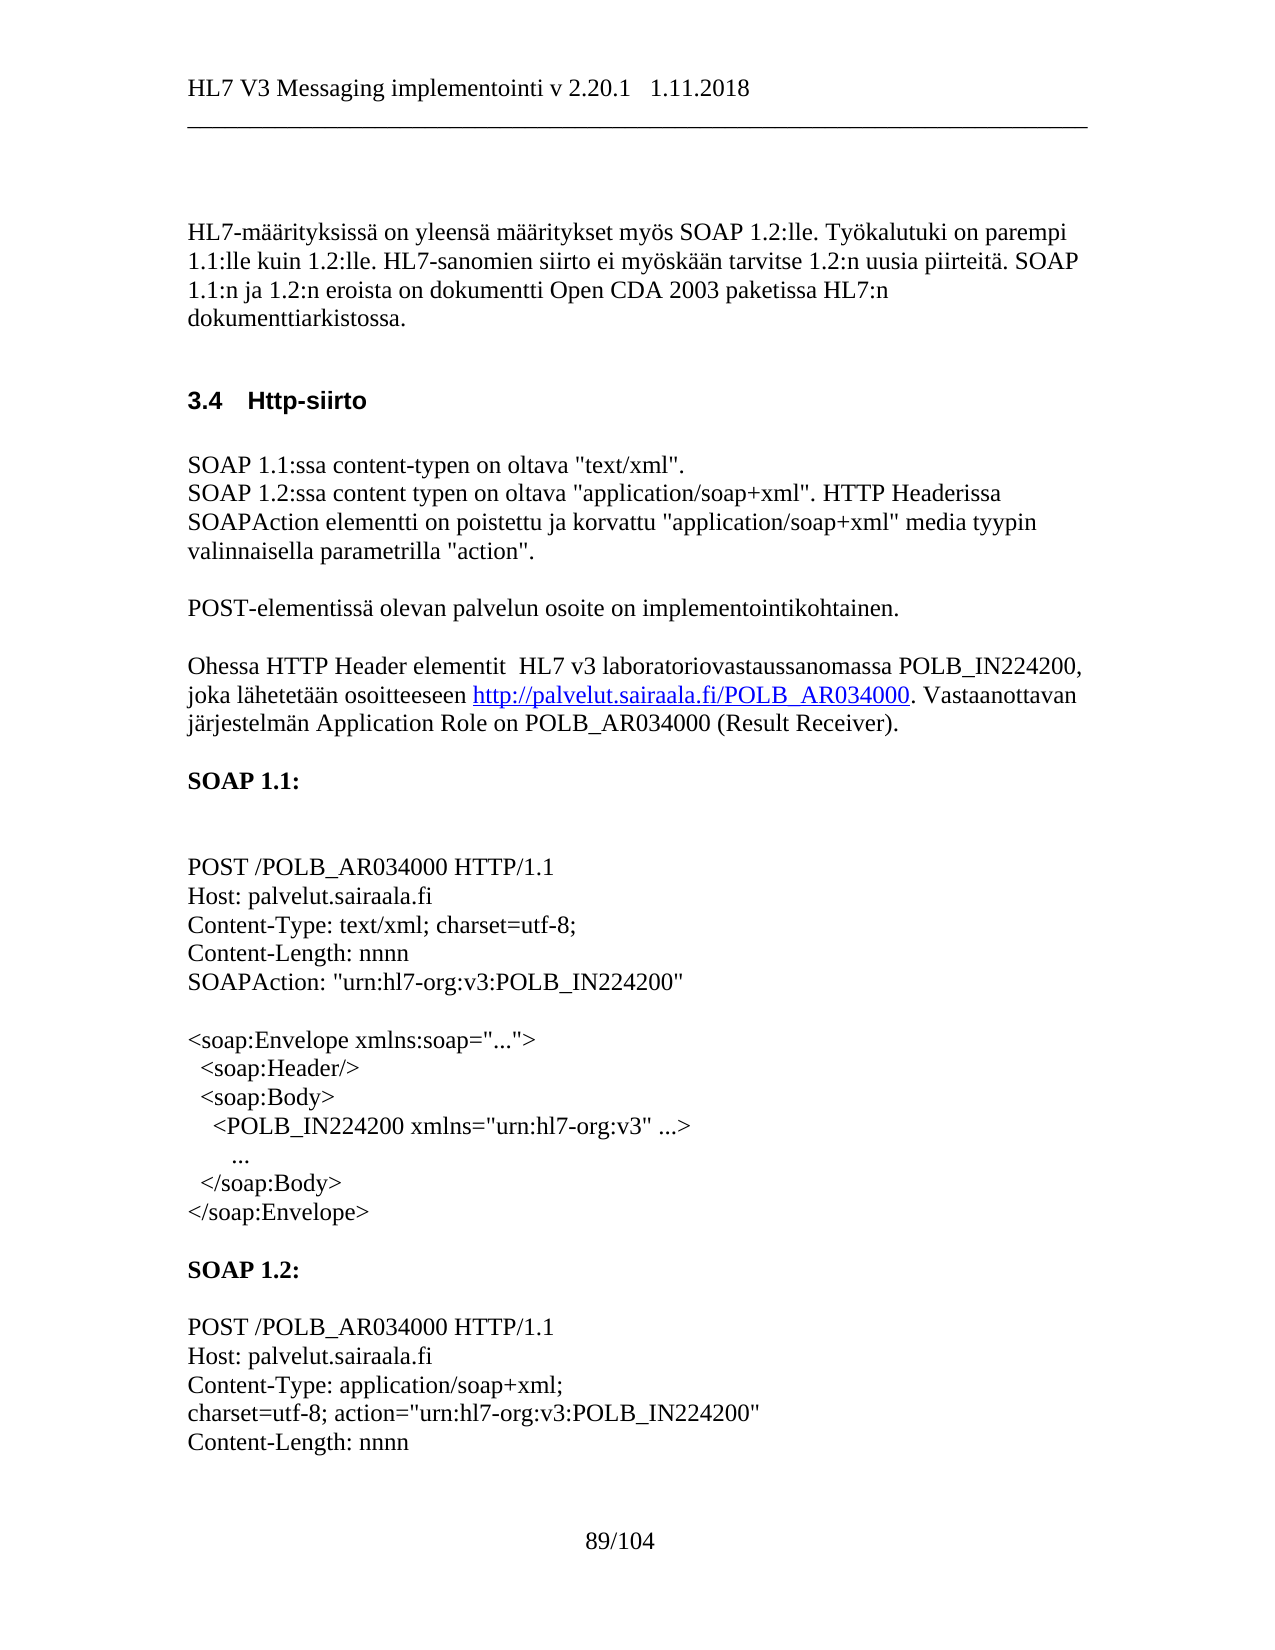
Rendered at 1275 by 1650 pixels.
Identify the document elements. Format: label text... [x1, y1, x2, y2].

text SOAP 1.1:ssa content-typen on oltava "text/xml". [187, 450, 1087, 478]
text Ohessa HTTP Header elementit HL7 v3 laboratoriovastaussanomassa POLB_IN224200, joka lähetetään osoitteeseen http://palvelut.sairaala.fi/POLB_AR034000. Vastaanottavan järjestelmän Application Role on POLB_AR034000 (Result Receiver). [187, 651, 1087, 737]
text POST /POLB_AR034000 HTTP/1.1 Host: palvelut.sairaala.fi Content-Type: text/xml; charset=utf-8; Content-Length: nnnn SOAPAction: "urn:hl7-org:v3:POLB_IN224200" <soap:Envelope xmlns:soap="..."> <soap:Header/> <soap:Body> <POLB_IN224200 xmlns="urn:hl7-org:v3" ...> ... </soap:Body> </soap:Envelope> [187, 823, 1087, 1226]
subtitle Http-siirto [187, 386, 1087, 415]
text SOAP 1.2:ssa content typen on oltava "application/soap+xml". HTTP Headerissa SOAPAction elementti on poistettu ja korvattu "application/soap+xml" media tyypin valinnaisella parametrilla "action". [187, 478, 1087, 565]
text HL7-määrityksissä on yleensä määritykset myös SOAP 1.2:lle. Työkalutuki on parempi 1.1:lle kuin 1.2:lle. HL7-sanomien siirto ei myöskään tarvitse 1.2:n uusia piirteitä. SOAP 1.1:n ja 1.2:n eroista on dokumentti Open CDA 2003 paketissa HL7:n dokumenttiarkistossa. [187, 217, 1087, 332]
text SOAP 1.2: [187, 1255, 1087, 1283]
text SOAP 1.1: [187, 766, 1087, 795]
text POST-elementissä olevan palvelun osoite on implementointikohtainen. [187, 593, 1087, 622]
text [187, 1312, 1087, 1485]
